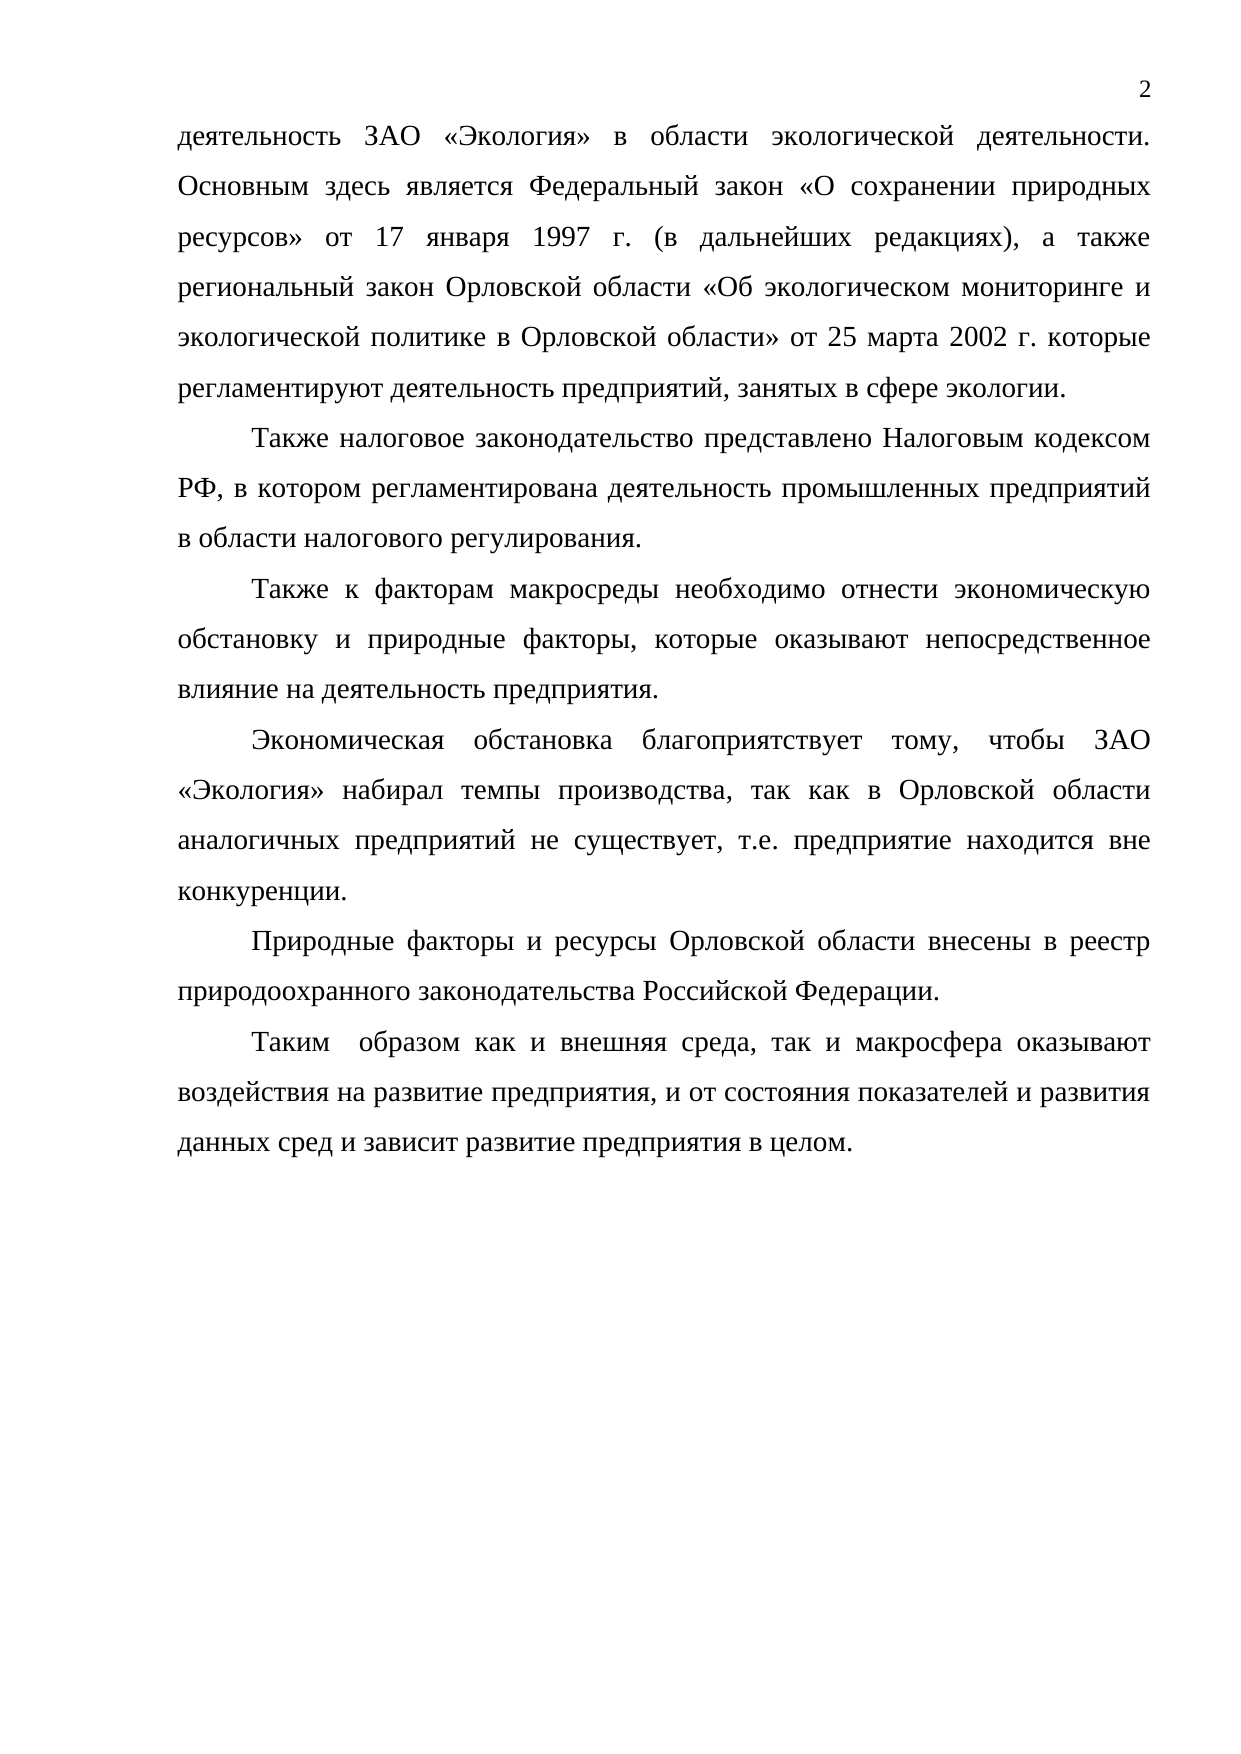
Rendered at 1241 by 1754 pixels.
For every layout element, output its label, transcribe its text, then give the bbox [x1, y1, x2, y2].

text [177, 118, 1152, 403]
text Также налоговое законодательство представлено Налоговым кодексом РФ, в котором регламентирована деятельность промышленных предприятий в области налогового регулирования. [177, 420, 1152, 554]
text Экономическая обстановка благоприятствует тому, чтобы ЗАО «Экология» набирал темпы производства, так как в Орловской области аналогичных предприятий не существует, т.е. предприятие находится вне конкуренции. [177, 722, 1152, 906]
text Таким образом как и внешняя среда, так и макросфера оказывают воздействия на развитие предприятия, и от состояния показателей и развития данных сред и зависит развитие предприятия в целом. [177, 1024, 1152, 1158]
text Также к факторам макросреды необходимо отнести экономическую обстановку и природные факторы, которые оказывают непосредственное влияние на деятельность предприятия. [177, 571, 1152, 705]
text Природные факторы и ресурсы Орловской области внесены в реестр природоохранного законодательства Российской Федерации. [177, 923, 1152, 1007]
